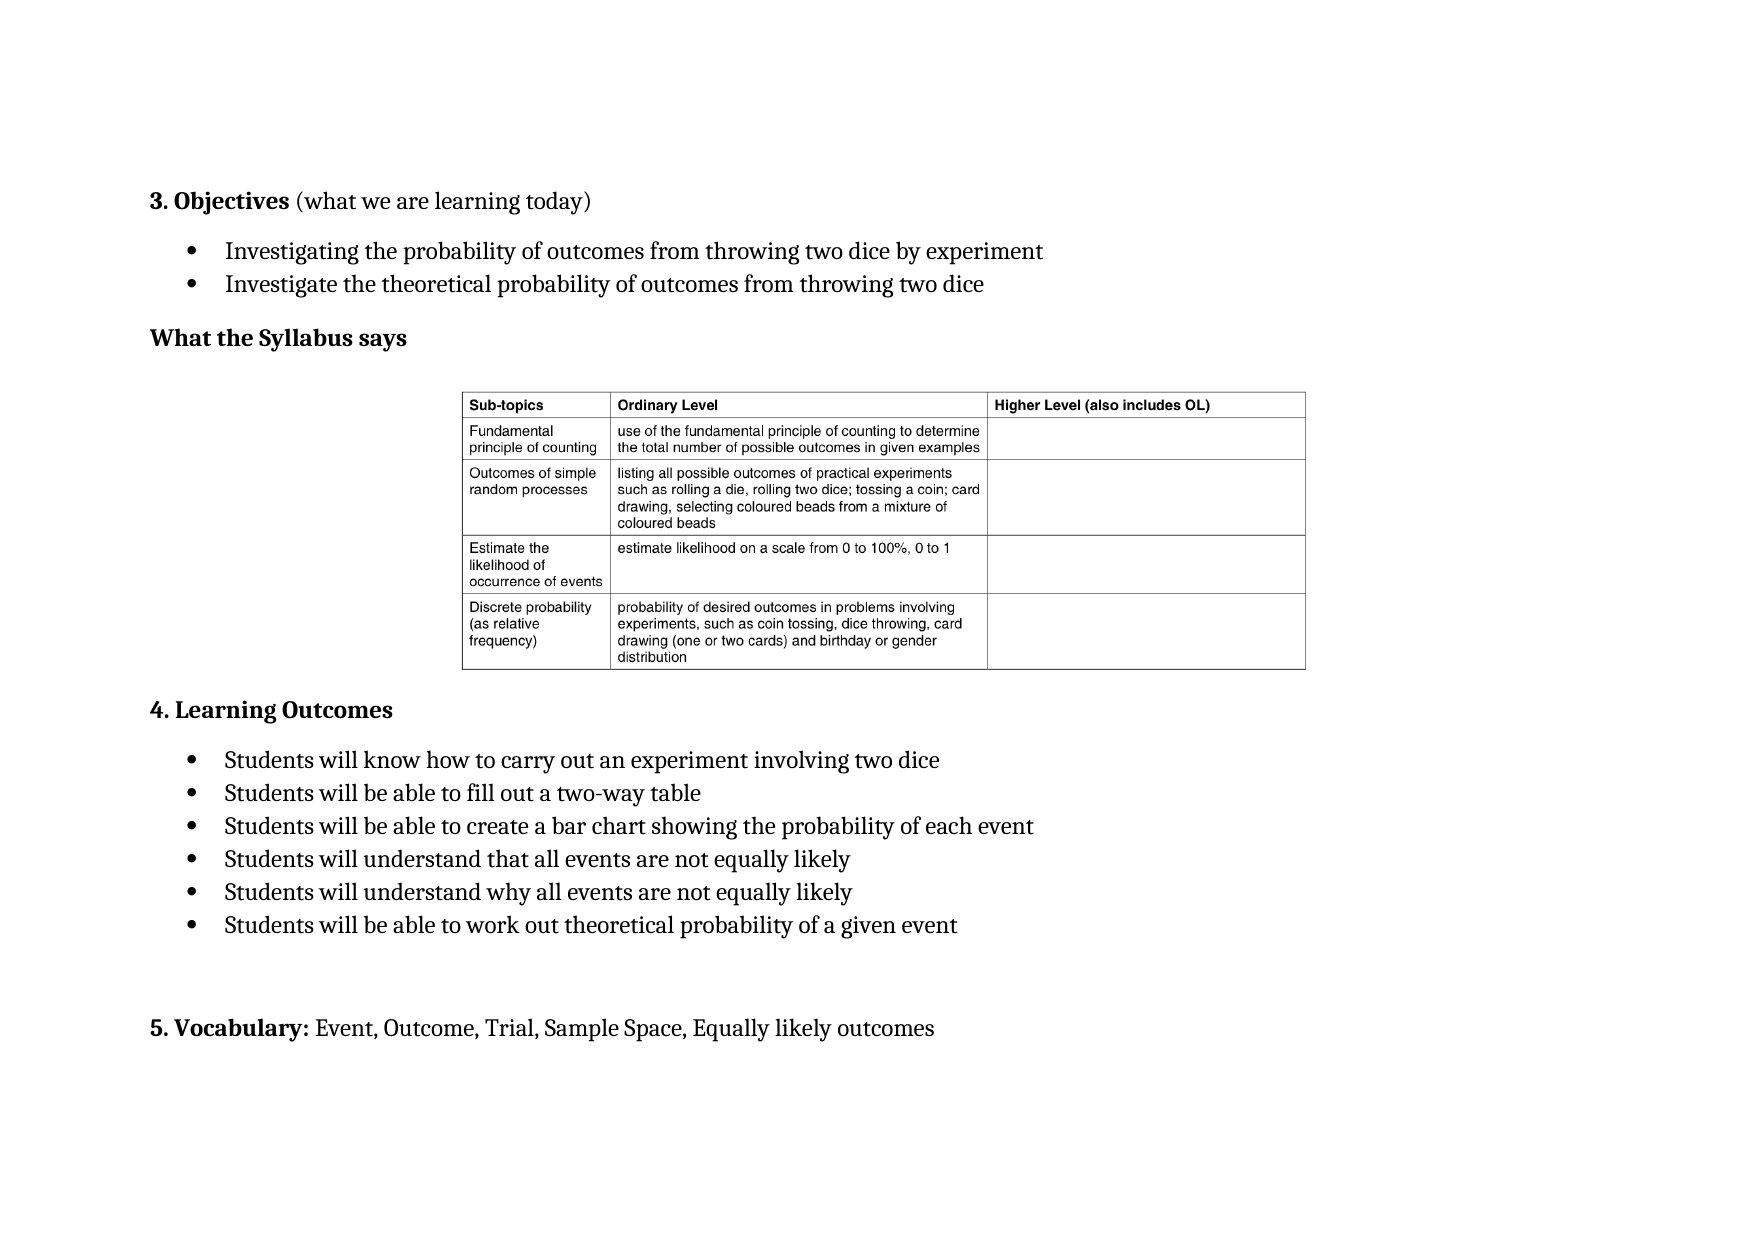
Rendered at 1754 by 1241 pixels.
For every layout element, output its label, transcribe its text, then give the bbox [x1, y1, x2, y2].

list Students will be able to fill out a two-way table [187, 778, 1604, 807]
list Students will be able to create a bar chart showing the probability of each event [187, 812, 1604, 840]
list Students will understand that all events are not equally likely [187, 844, 1604, 873]
picture [450, 377, 1315, 676]
list Investigate the theoretical probability of outcomes from throwing two dice [187, 270, 1604, 298]
list Investigating the probability of outcomes from throwing two dice by experiment [187, 237, 1604, 266]
list Students will understand why all events are not equally likely [187, 878, 1604, 906]
text 4. Learning Outcomes [150, 696, 1604, 725]
text What the Syllabus says [150, 324, 1604, 352]
text 3. Objectives (what we are learning today) [150, 187, 1604, 216]
list Students will be able to work out theoretical probability of a given event [187, 911, 1604, 939]
list Students will know how to carry out an experiment involving two dice [187, 746, 1604, 774]
text 5. Vocabulary: Event, Outcome, Trial, Sample Space, Equally likely outcomes [150, 1014, 1604, 1043]
